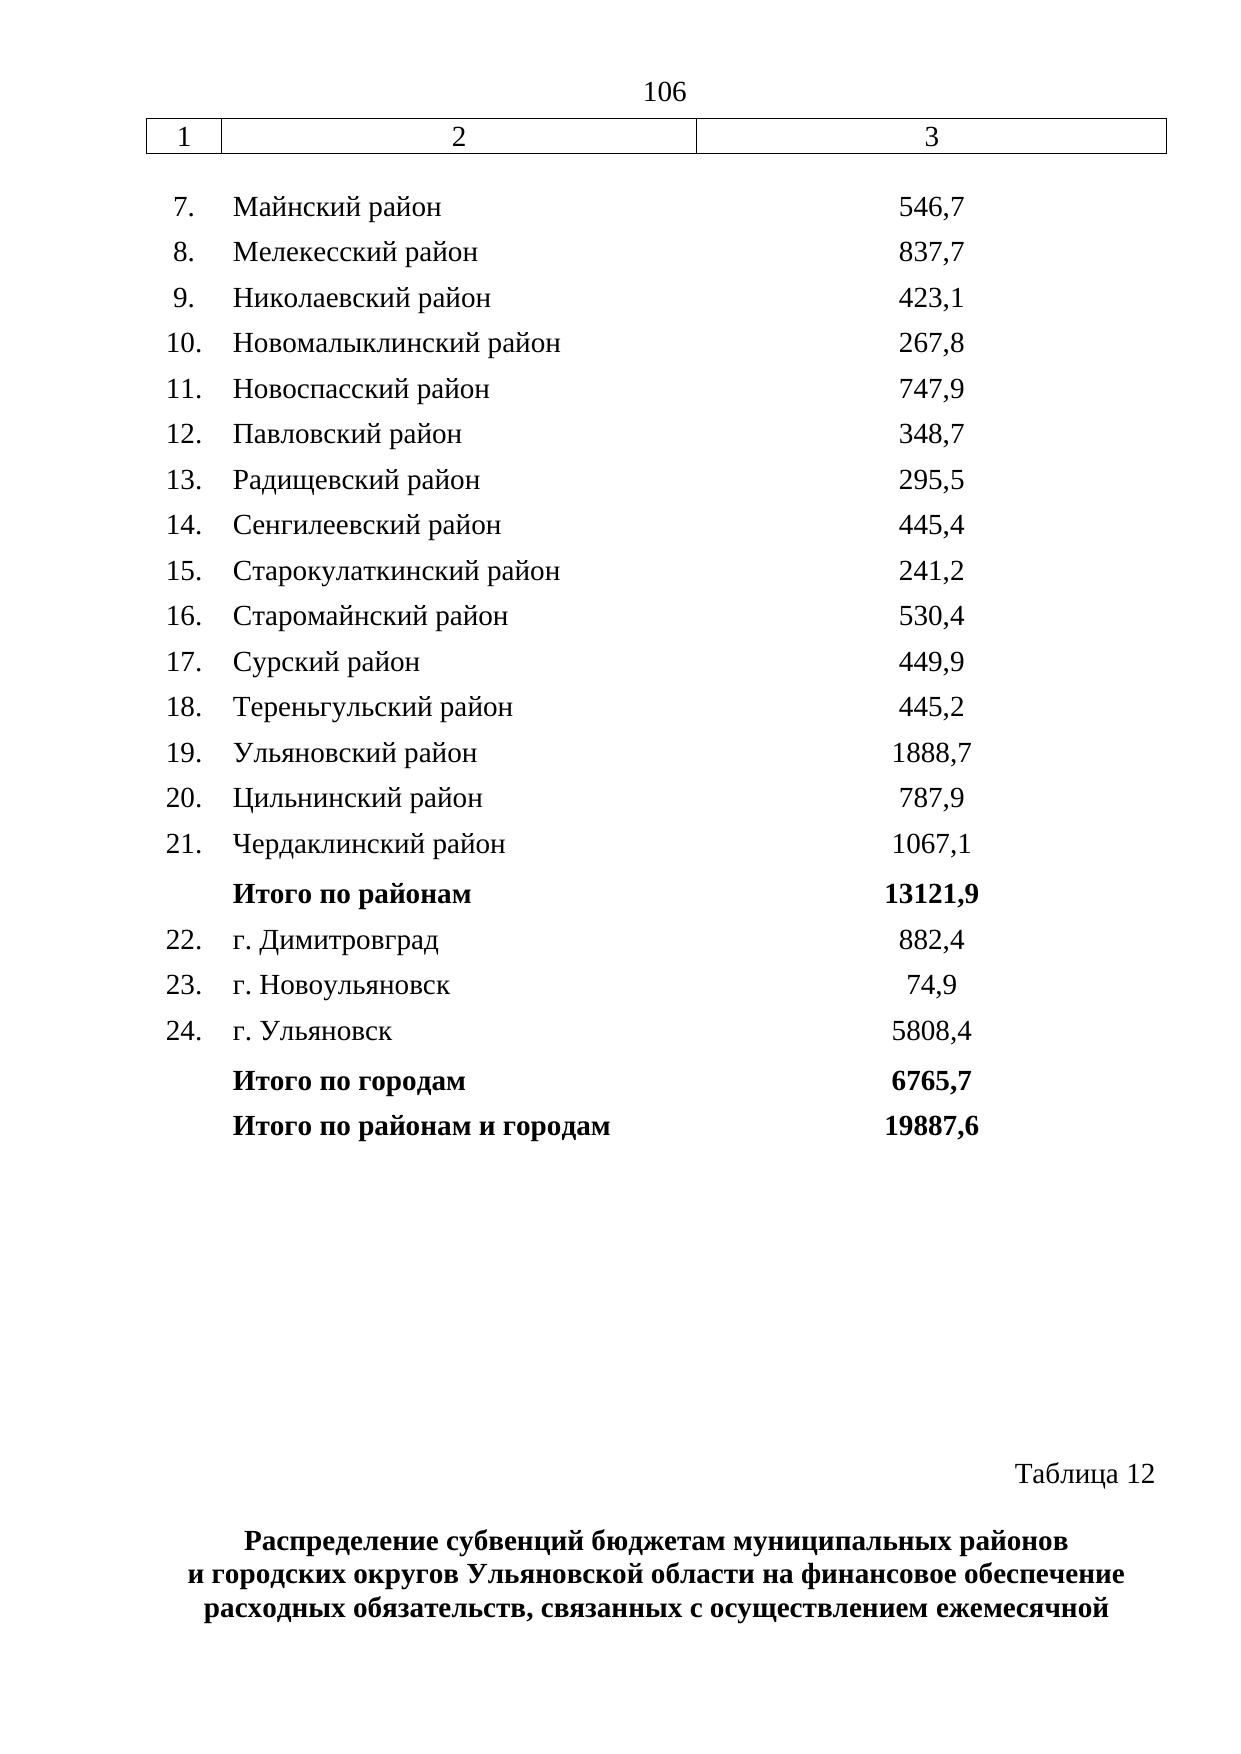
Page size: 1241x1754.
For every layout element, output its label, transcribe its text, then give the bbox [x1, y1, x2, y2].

table_header 1 [147, 119, 221, 153]
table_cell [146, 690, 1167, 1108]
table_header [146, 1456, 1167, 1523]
table_header 2 [222, 119, 696, 153]
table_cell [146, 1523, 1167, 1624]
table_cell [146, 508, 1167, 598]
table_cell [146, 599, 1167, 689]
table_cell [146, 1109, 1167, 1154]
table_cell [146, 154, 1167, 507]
table_header 3 [697, 119, 1166, 153]
